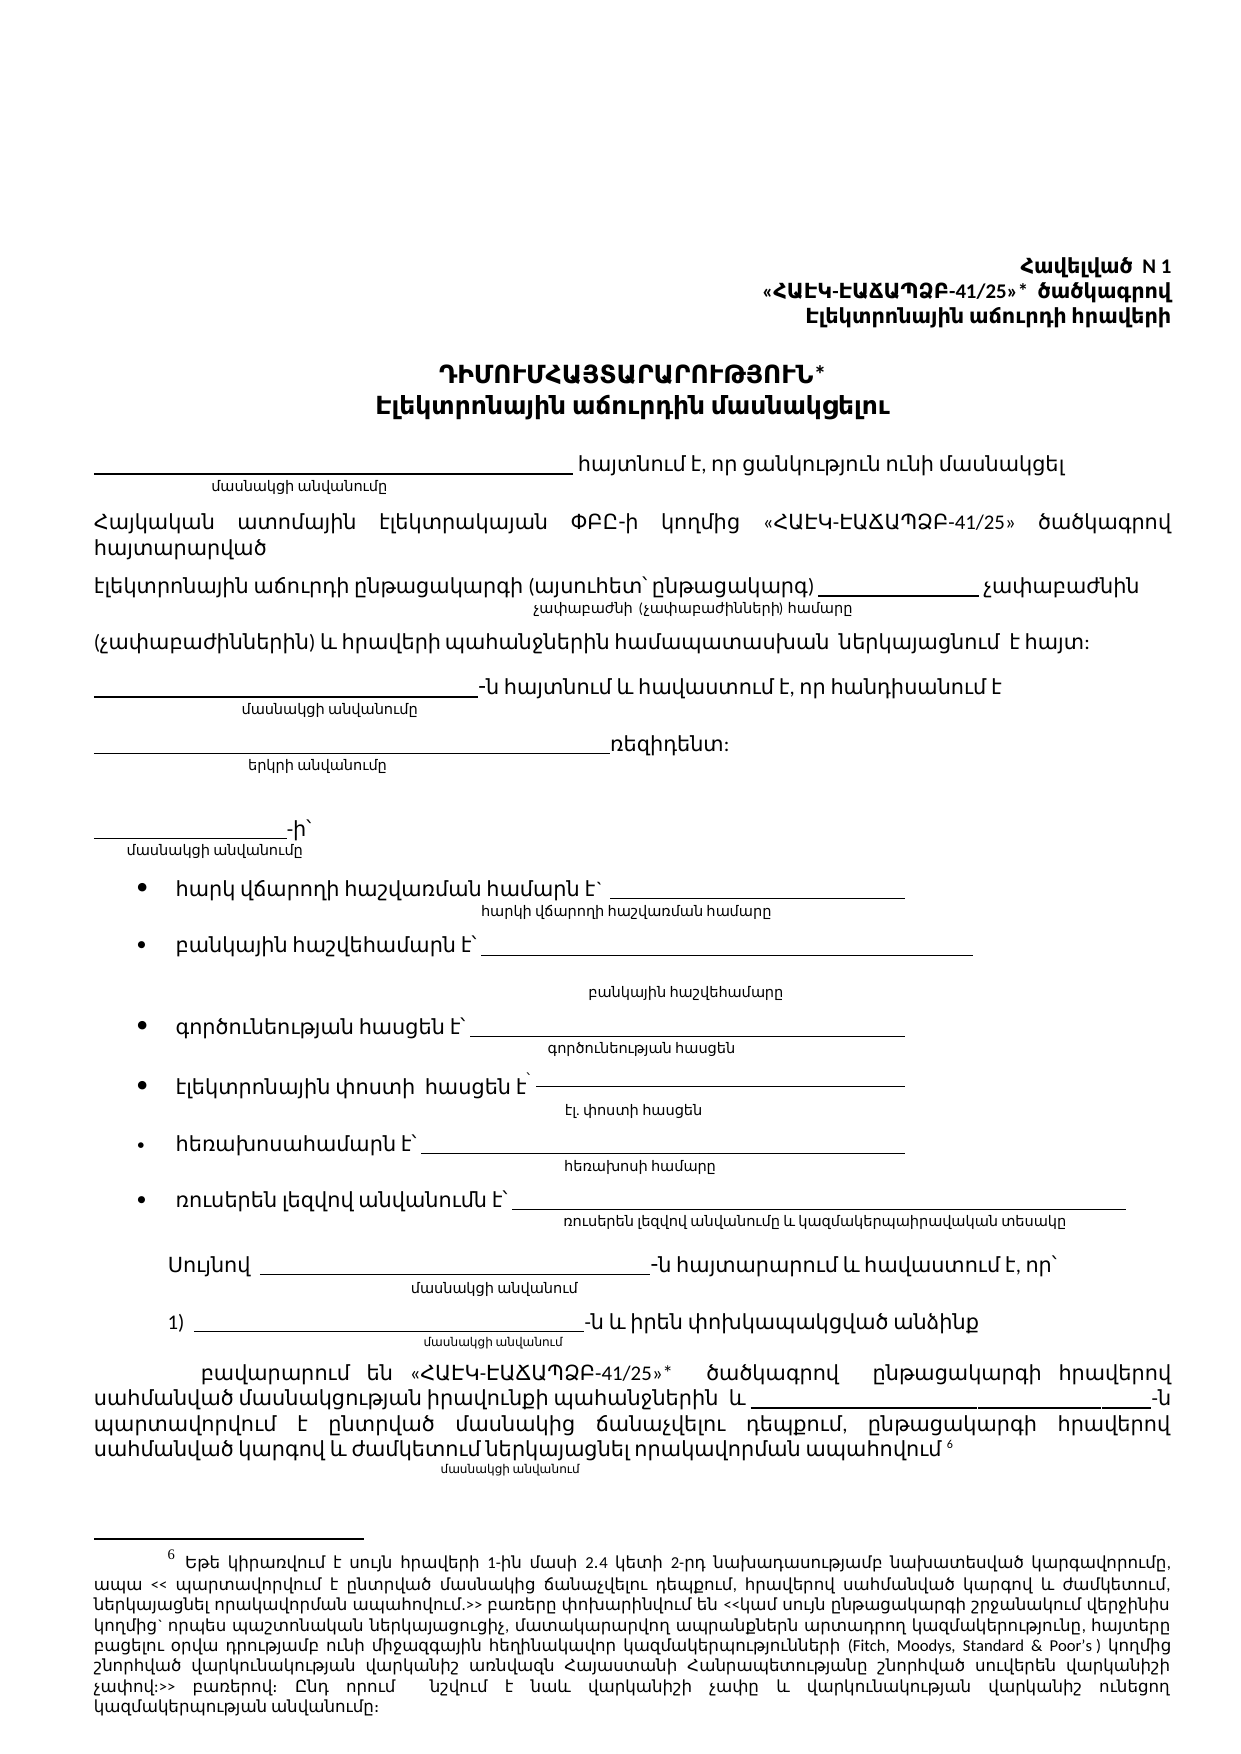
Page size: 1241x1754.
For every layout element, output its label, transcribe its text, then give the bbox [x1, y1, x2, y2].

text գործունեության հասցեն [94, 1040, 1171, 1070]
text էլեկտրոնային աճուրդի ընթացակարգի (այսուհետ՝ ընթացակարգ) չափաբաժնին [94, 573, 1171, 599]
text Հավելված N 1 [94, 253, 1171, 278]
text Հայկական ատոմային էլեկտրակայան ՓԲԸ-ի կողմից «ՀԱԷԿ-ԷԱՃԱՊՁԲ-41/25» ծածկագրով հայտարարված [94, 507, 1171, 561]
text (չափաբաժիններին) և հրավերի պահանջներին համապատասխան ներկայացնում է հայտ: [94, 629, 1171, 655]
text ԴԻՄՈՒՄՀԱՅՏԱՐԱՐՈՒԹՅՈՒՆ* [94, 360, 1171, 390]
list բանկային հաշվեհամարն է՝ [138, 933, 1171, 983]
text «ՀԱԷԿ-ԷԱՃԱՊՁԲ-41/25»* ծածկագրով [94, 278, 1171, 304]
list գործունեության հասցեն է՝ [138, 1014, 1171, 1040]
text Էլեկտրոնային աճուրդի հրավերի [94, 304, 1171, 329]
text բավարարում են «ՀԱԷԿ-ԷԱՃԱՊՁԲ-41/25»* ծածկագրով ընթացակարգի հրավերով սահմանված մասնակցության իրավունքի պահանջներին և -ն պարտավորվում է ընտրված մասնակից ճանաչվելու դեպքում, ընթացակարգի հրավերով սահմանված կարգով և ժամկետում ներկայացնել որակավորման ապահովում [94, 1360, 1171, 1462]
text մասնակցի անվանում [94, 1462, 1171, 1487]
text մասնակցի անվանում [94, 1279, 1171, 1309]
text չափաբաժնի (չափաբաժինների) համարը [94, 599, 1171, 629]
text ռեզիդենտ: [94, 731, 1171, 756]
text բանկային հաշվեհամարը [94, 983, 1171, 1014]
text մասնակցի անվանումը [94, 477, 1171, 507]
text մասնակցի անվանում [94, 1335, 1171, 1360]
list էլեկտրոնային փոստի հասցեն է՝ [138, 1070, 1171, 1101]
text 1) -ն և իրեն փոխկապակցված անձինք [94, 1309, 1171, 1335]
list հեռախոսահամարն է՝ [138, 1131, 1171, 1157]
list հարկ վճարողի հաշվառման համարն է` [138, 872, 1171, 902]
text Սույնով -ն հայտարարում և հավաստում է, որ՝ [94, 1248, 1171, 1279]
list ռուսերեն լեզվով անվանումն է՝ [138, 1187, 1171, 1213]
text ռուսերեն լեզվով անվանումը և կազմակերպաիրավական տեսակը [94, 1213, 1171, 1243]
text մասնակցի անվանումը [94, 841, 1171, 872]
text հեռախոսի համարը [462, 1157, 1171, 1187]
text երկրի անվանումը [94, 756, 1171, 787]
text -ն հայտնում և հավաստում է, որ հանդիսանում է [94, 670, 1171, 701]
text էլ. փոստի հասցեն [94, 1101, 1171, 1131]
text -ի՝ [94, 816, 1171, 841]
subtitle Էլեկտրոնային աճուրդին մասնակցելու [94, 390, 1171, 421]
text մասնակցի անվանումը [94, 701, 1171, 731]
text հայտնում է, որ ցանկություն ունի մասնակցել [94, 451, 1171, 477]
text հարկի վճարողի հաշվառման համարը [94, 902, 1171, 933]
